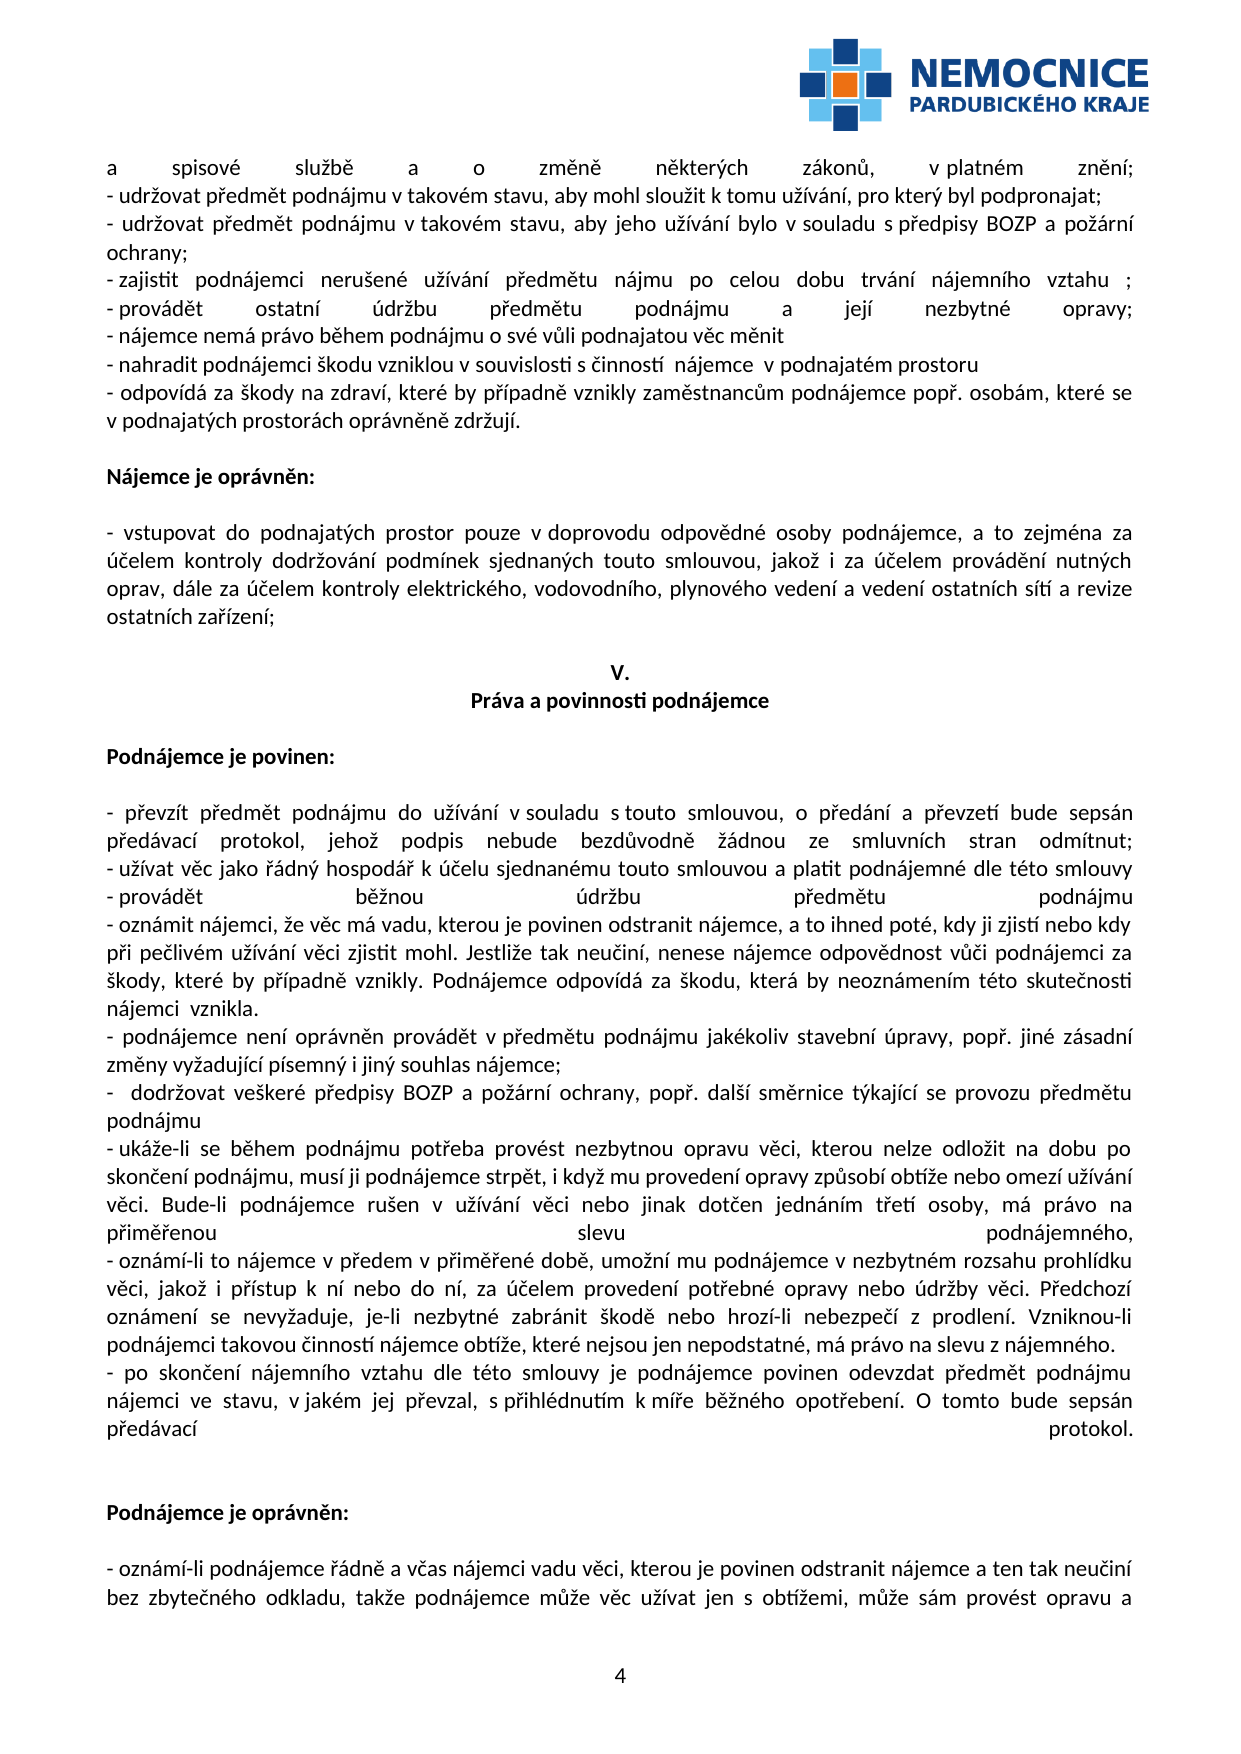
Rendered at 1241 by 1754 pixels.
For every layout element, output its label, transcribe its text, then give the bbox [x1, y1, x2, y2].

text - dodržovat veškeré předpisy BOZP a požární ochrany, popř. další směrnice týkající se provozu předmětu podnájmu - ukáže-li se během podnájmu potřeba provést nezbytnou opravu věci, kterou nelze odložit na dobu po skončení podnájmu, musí ji podnájemce strpět, i když mu provedení opravy způsobí obtíže nebo omezí užívání věci. Bude-li podnájemce rušen v užívání věci nebo jinak dotčen jednáním třetí osoby, má právo na přiměřenou slevu podnájemného, - oznámí-li to nájemce v předem v přiměřené době, umožní mu podnájemce v nezbytném rozsahu prohlídku věci, jakož i přístup k ní nebo do ní, za účelem provedení potřebné opravy nebo údržby věci. Předchozí oznámení se nevyžaduje, je-li nezbytné zabránit škodě nebo hrozí-li nebezpečí z prodlení. Vzniknou-li podnájemci takovou činností nájemce obtíže, které nejsou jen nepodstatné, má právo na slevu z nájemného. [106, 1078, 1134, 1358]
text Nájemce je oprávněn: [106, 462, 1134, 490]
text - udržovat předmět podnájmu v takovém stavu, aby jeho užívání bylo v souladu s předpisy BOZP a požární ochrany; - zajistit podnájemci nerušené užívání předmětu nájmu po celou dobu trvání nájemního vztahu ; - provádět ostatní údržbu předmětu podnájmu a její nezbytné opravy; - nájemce nemá právo během podnájmu o své vůli podnajatou věc měnit [106, 209, 1134, 350]
text - nahradit podnájemci škodu vzniklou v souvislosti s činností nájemce v podnajatém prostoru [106, 350, 1134, 378]
text Podnájemce je oprávněn: [106, 1471, 1134, 1527]
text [106, 153, 1134, 209]
text Podnájemce je povinen: [106, 742, 1134, 770]
text V. [106, 658, 1134, 686]
text Práva a povinnosti podnájemce [106, 686, 1134, 714]
text - vstupovat do podnajatých prostor pouze v doprovodu odpovědné osoby podnájemce, a to zejména za účelem kontroly dodržování podmínek sjednaných touto smlouvou, jakož i za účelem provádění nutných oprav, dále za účelem kontroly elektrického, vodovodního, plynového vedení a vedení ostatních sítí a revize ostatních zařízení; [106, 518, 1134, 630]
text - po skončení nájemního vztahu dle této smlouvy je podnájemce povinen odevzdat předmět podnájmu nájemci ve stavu, v jakém jej převzal, s přihlédnutím k míře běžného opotřebení. O tomto bude sepsán předávací protokol. [106, 1358, 1134, 1471]
text - podnájemce není oprávněn provádět v předmětu podnájmu jakékoliv stavební úpravy, popř. jiné zásadní změny vyžadující písemný i jiný souhlas nájemce; [106, 1022, 1134, 1078]
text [106, 1527, 1134, 1611]
text - odpovídá za škody na zdraví, které by případně vznikly zaměstnancům podnájemce popř. osobám, které se v podnajatých prostorách oprávněně zdržují. [106, 378, 1134, 434]
picture [798, 37, 1149, 132]
text - převzít předmět podnájmu do užívání v souladu s touto smlouvou, o předání a převzetí bude sepsán předávací protokol, jehož podpis nebude bezdůvodně žádnou ze smluvních stran odmítnut; - užívat věc jako řádný hospodář k účelu sjednanému touto smlouvou a platit podnájemné dle této smlouvy - provádět běžnou údržbu předmětu podnájmu - oznámit nájemci, že věc má vadu, kterou je povinen odstranit nájemce, a to ihned poté, kdy ji zjistí nebo kdy při pečlivém užívání věci zjistit mohl. Jestliže tak neučiní, nenese nájemce odpovědnost vůči podnájemci za škody, které by případně vznikly. Podnájemce odpovídá za škodu, která by neoznámením této skutečnosti nájemci vznikla. [106, 770, 1134, 1022]
